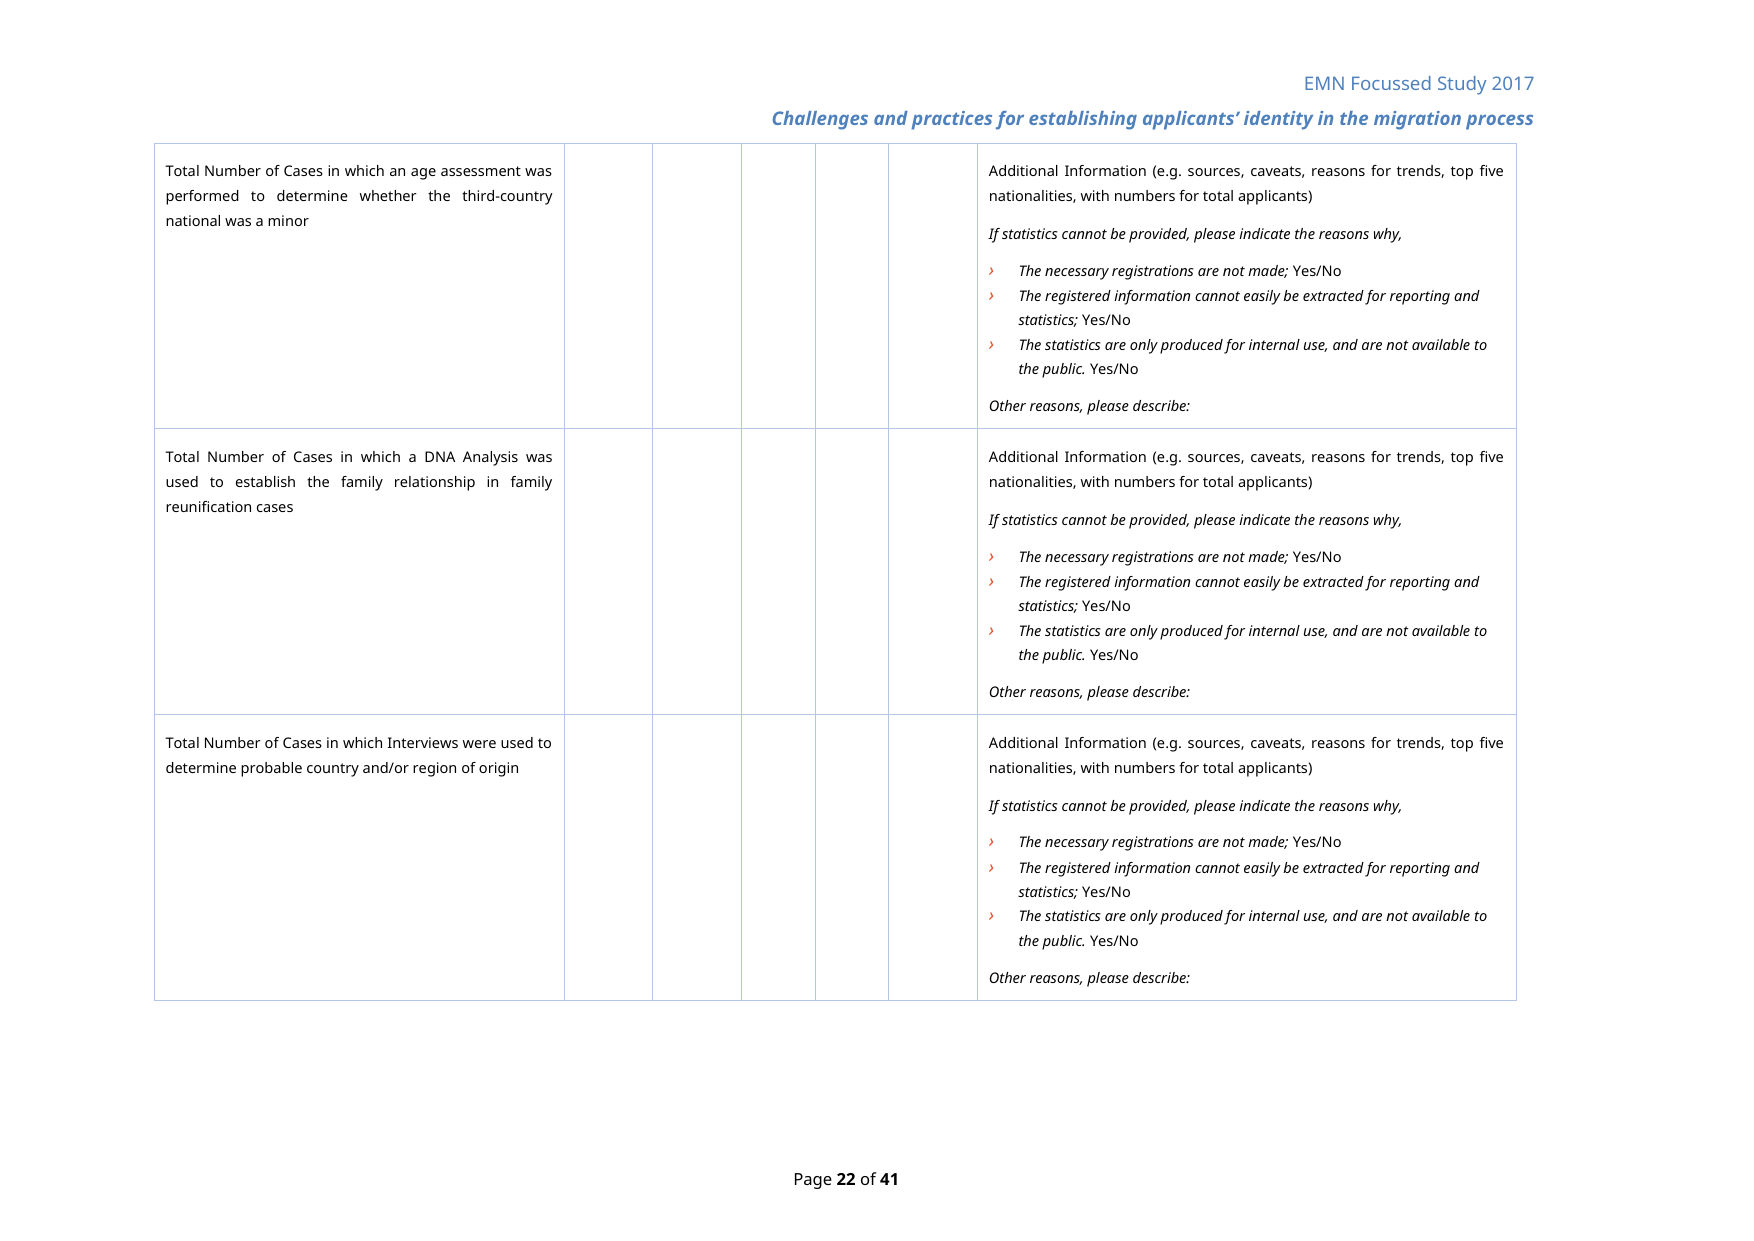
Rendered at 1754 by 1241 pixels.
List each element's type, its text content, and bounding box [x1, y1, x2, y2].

table_cell [889, 429, 977, 714]
table_cell [742, 429, 815, 714]
table_cell [816, 715, 888, 1000]
table_cell Total Number of Cases in which Interviews were used to determine probable country and/or region of origin [155, 715, 564, 1000]
table_cell [653, 715, 741, 1000]
table_cell Total Number of Cases in which an age assessment was performed to determine whether the third-country national was a minor [155, 144, 564, 428]
table_cell [816, 429, 888, 714]
table_cell [653, 144, 741, 428]
table_cell [565, 715, 652, 1000]
table_cell [889, 715, 977, 1000]
table_cell [742, 715, 815, 1000]
table_cell [742, 144, 815, 428]
table_cell [889, 144, 977, 428]
table_cell [565, 429, 652, 714]
table_cell Total Number of Cases in which a DNA Analysis was used to establish the family relationship in family reunification cases [155, 429, 564, 714]
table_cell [978, 144, 1516, 428]
table_cell [565, 144, 652, 428]
table_cell [816, 144, 888, 428]
table_cell [653, 429, 741, 714]
